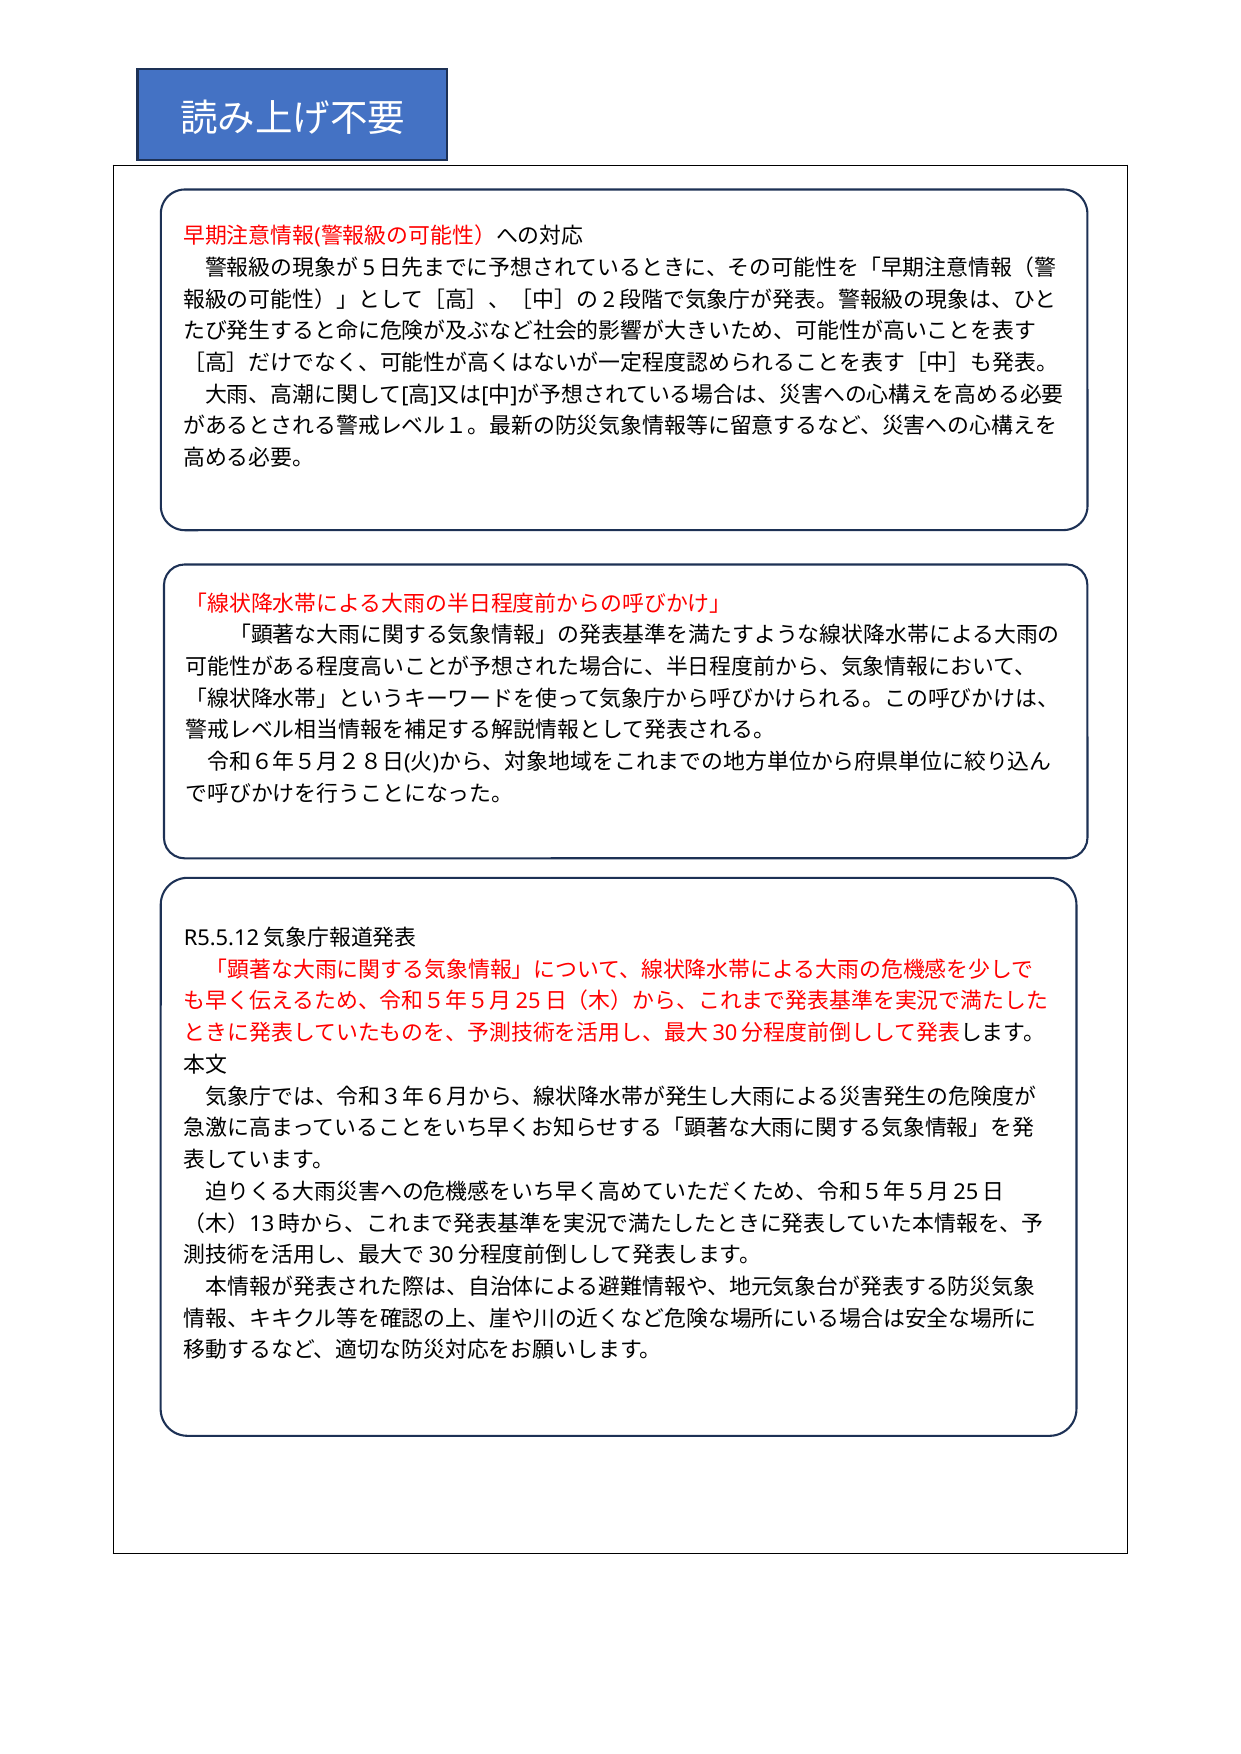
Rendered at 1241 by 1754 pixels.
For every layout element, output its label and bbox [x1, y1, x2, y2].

table_header [114, 166, 1127, 1553]
